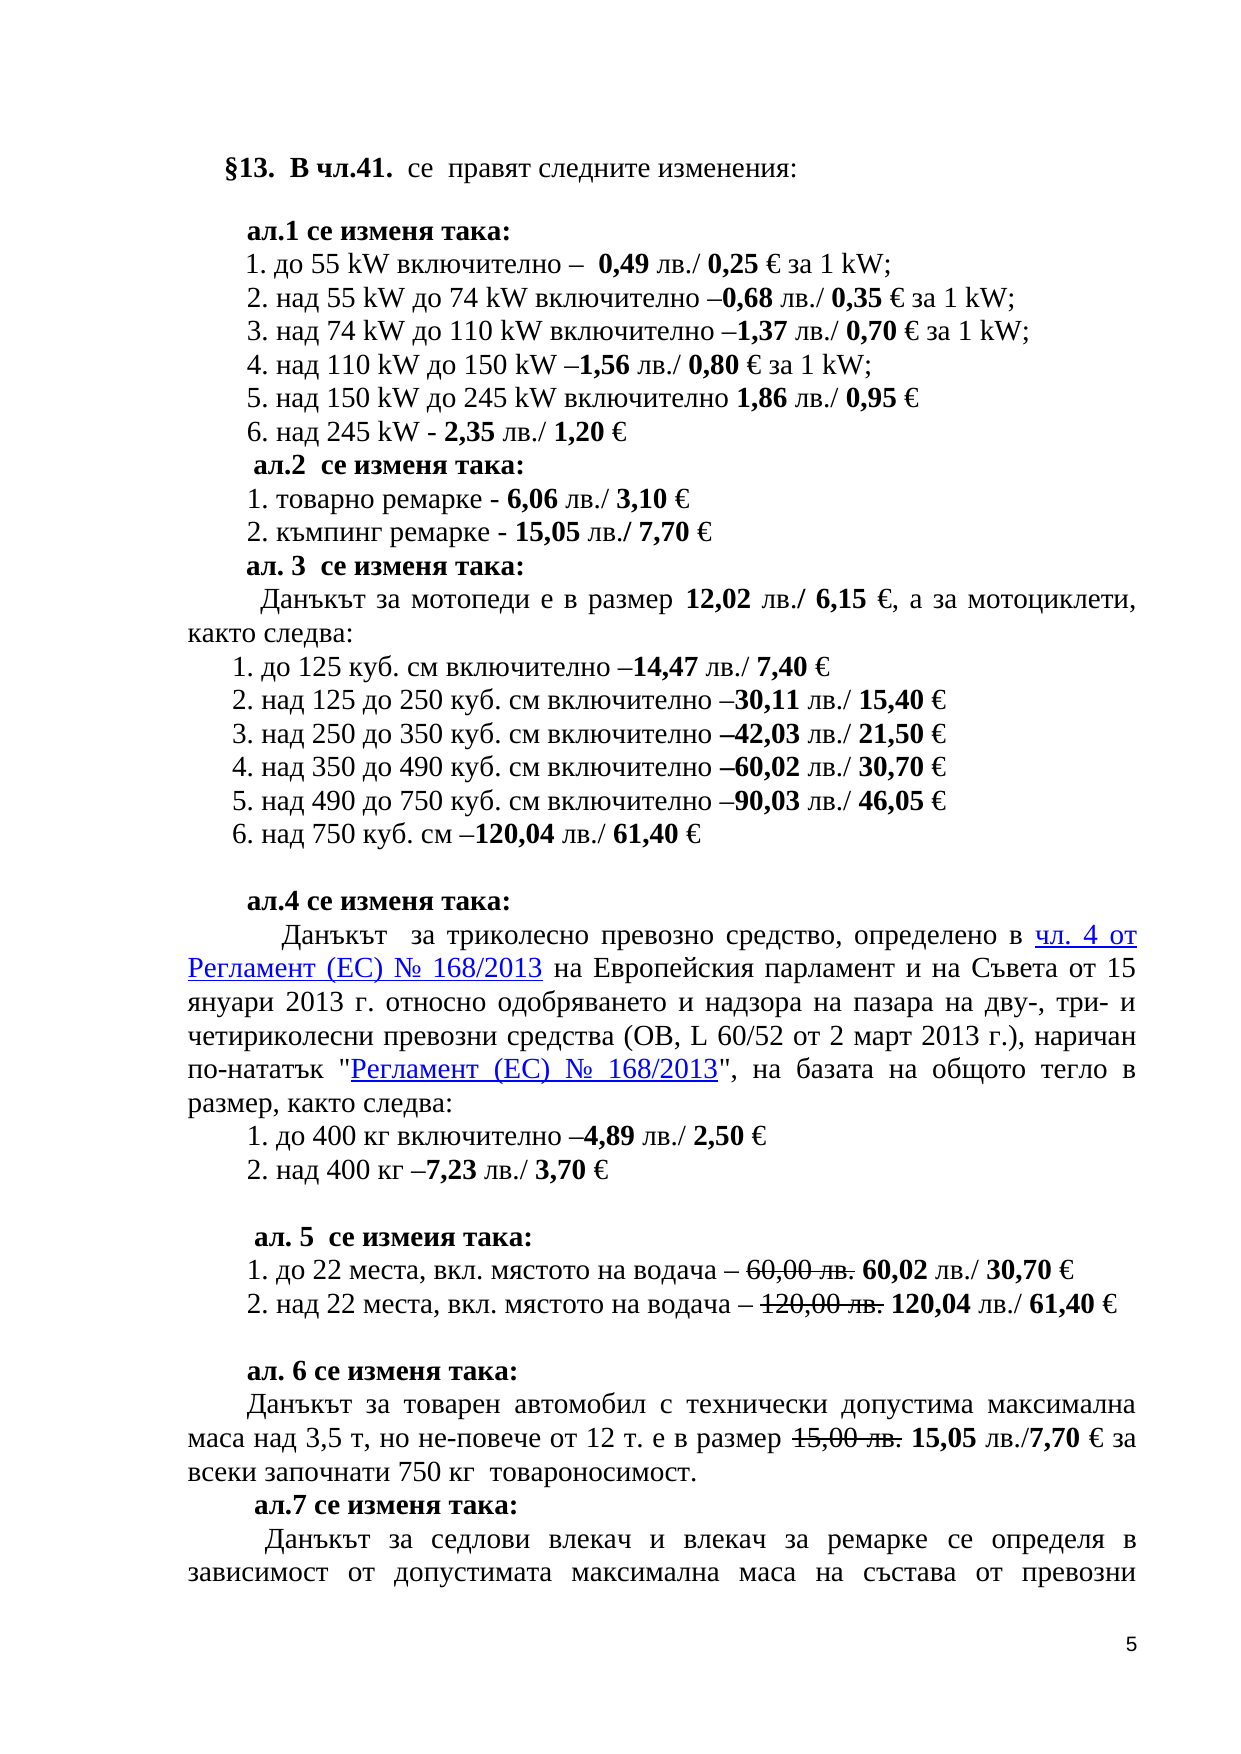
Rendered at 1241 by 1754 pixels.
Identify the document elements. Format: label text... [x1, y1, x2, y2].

text Данъкът за триколесно превозно средство, определено в чл. 4 от Регламент (ЕС) № 168/2013 на Европейския парламент и на Съвета от 15 януари 2013 г. относно одобряването и надзора на пазара на дву-, три- и четириколесни превозни средства (OB, L 60/52 от 2 март 2013 г.), наричан по-нататък "Регламент (ЕС) № 168/2013", на базата на общото тегло в размер, както следва: [187, 917, 1137, 1118]
text 3. над 250 до 350 куб. см включително –42,03 лв./ 21,50 € [187, 716, 1137, 749]
text ал.2 се изменя така: [187, 447, 1137, 481]
text 5. над 150 kW до 245 kW включително 1,86 лв./ 0,95 € [187, 380, 1137, 414]
text 6. над 245 kW - 2,35 лв./ 1,20 € [187, 414, 1137, 447]
text 4. над 350 до 490 куб. см включително –60,02 лв./ 30,70 € [187, 749, 1137, 783]
text 2. над –7,23 лв./ 3,70 € [187, 1152, 1137, 1185]
text 1. до 125 куб. см включително –14,47 лв./ 7,40 € [187, 649, 1137, 682]
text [187, 1521, 1137, 1588]
text 1. товарно ремарке - 6,06 лв./ 3,10 € [187, 481, 1137, 514]
text ал.4 се изменя така: [187, 883, 1137, 917]
text 4. над 110 kW до 150 kW –1,56 лв./ 0,80 € за 1 kW; [187, 347, 1137, 380]
text 2. над 22 места, вкл. мястото на водача – 120,00 лв. 120,04 лв./ 61,40 € [187, 1286, 1137, 1319]
text ал.7 се изменя така: [187, 1487, 1137, 1521]
text 3. над 74 kW до 110 kW включително –1,37 лв./ 0,70 € за 1 kW; [187, 313, 1137, 347]
text ал.1 се изменя така: [187, 213, 1137, 246]
text 6. над 750 куб. см –120,04 лв./ 61,40 € [187, 816, 1137, 850]
text ал. 6 се изменя така: [187, 1353, 1137, 1387]
text ал. 3 се изменя така: [187, 548, 1137, 582]
text ал. 5 се измеия така: [187, 1219, 1137, 1252]
text 2. над 55 kW до 74 kW включително –0,68 лв./ 0,35 € за 1 kW; [150, 280, 1137, 313]
text 1. до 22 места, вкл. мястото на водача – 60,00 лв. 60,02 лв./ 30,70 € [187, 1252, 1137, 1286]
text Данъкът за товарен автомобил с технически допустима максимална маса над 3,5 т, но не-повече от 12 т. е в размер 15,00 лв. 15,05 лв./7,70 € за всеки започнати 750 кг товароносимост. [187, 1387, 1137, 1487]
text Данъкът за мотопеди е в размер 12,02 лв./ 6,15 €, а за мотоциклети, както следва: [187, 582, 1137, 649]
text 1. до 400 кг включително –4,89 лв./ 2,50 € [187, 1118, 1137, 1152]
text 1. до 55 kW включително – 0,49 лв./ 0,25 € за 1 kW; [150, 246, 1137, 280]
text 2. над 125 до 250 куб. см включително –30,11 лв./ 15,40 € [187, 682, 1137, 716]
text 2. къмпинг ремарке - 15,05 лв./ 7,70 € [187, 514, 1137, 548]
text 5. над 490 до 750 куб. см включително –90,03 лв./ 46,05 € [187, 783, 1137, 816]
text §13. В чл.41. се правят следните изменения: [187, 150, 1137, 183]
